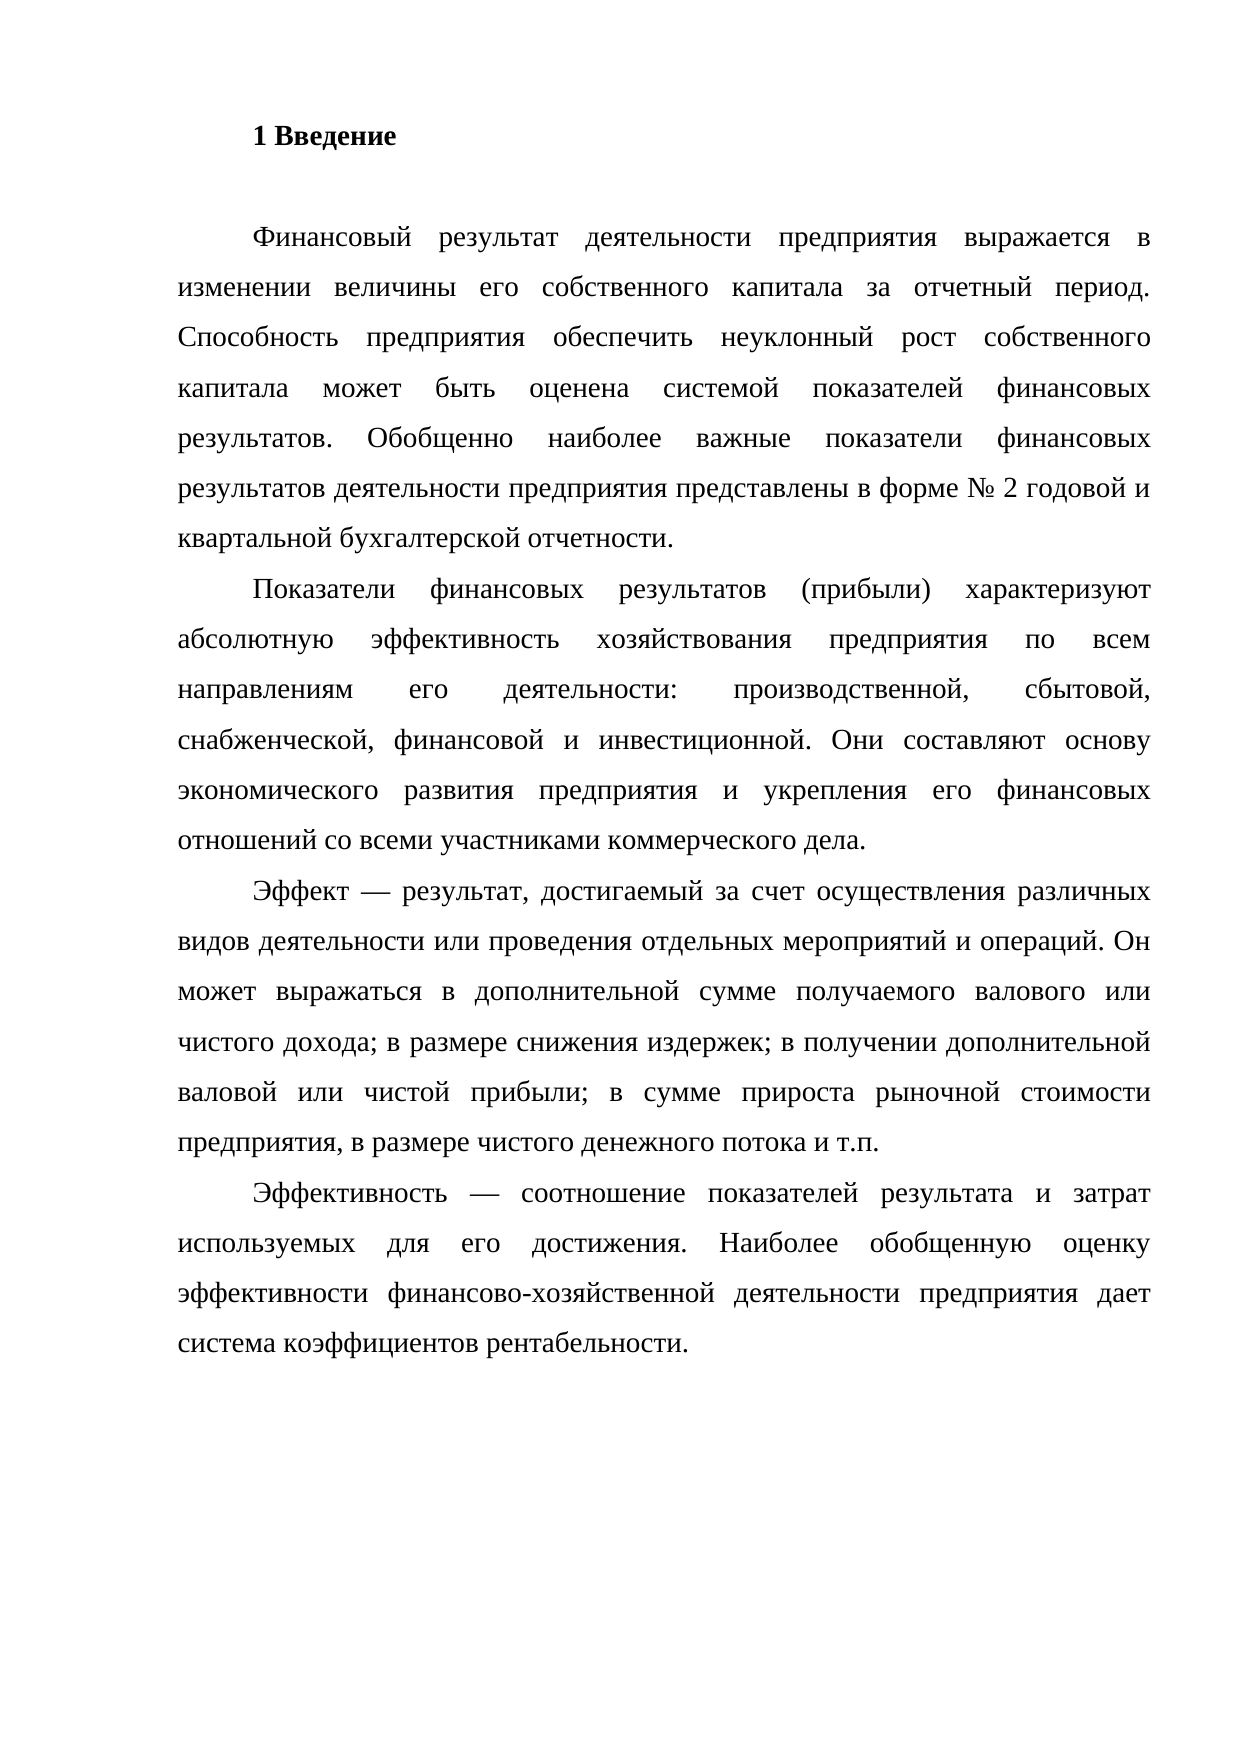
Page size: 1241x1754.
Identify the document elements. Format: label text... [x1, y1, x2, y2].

text Показатели финансовых результатов (прибыли) характеризуют абсолютную эффективность хозяйствования предприятия по всем направлениям его деятельности: производственной, сбытовой, снабженческой, финансовой и инвестиционной. Они составляют основу экономического развития предприятия и укрепления его финансовых отношений со всеми участниками коммерческого дела. [177, 571, 1152, 856]
text Эффект — результат, достигаемый за счет осуществления различных видов деятельности или проведения отдельных мероприятий и операций. Он может выражаться в дополнительной сумме получаемого валового или чистого дохода; в размере снижения издержек; в получении дополнительной валовой или чистой прибыли; в сумме прироста рыночной стоимости предприятия, в размере чистого денежного потока и т.п. [177, 873, 1152, 1158]
text Эффективность — соотношение показателей результата и затрат используемых для его достижения. Наиболее обобщенную оценку эффективности финансово-хозяйственной деятельности предприятия дает система коэффициентов рентабельности. [177, 1175, 1152, 1359]
text 1 Введение [177, 118, 1152, 152]
text Финансовый результат деятельности предприятия выражается в изменении величины его собственного капитала за отчетный период. Способность предприятия обеспечить неуклонный рост собственного капитала может быть оценена системой показателей финансовых результатов. Обобщенно наиболее важные показатели финансовых результатов деятельности предприятия представлены в форме № 2 годовой и квартальной бухгалтерской отчетности. [177, 219, 1152, 554]
